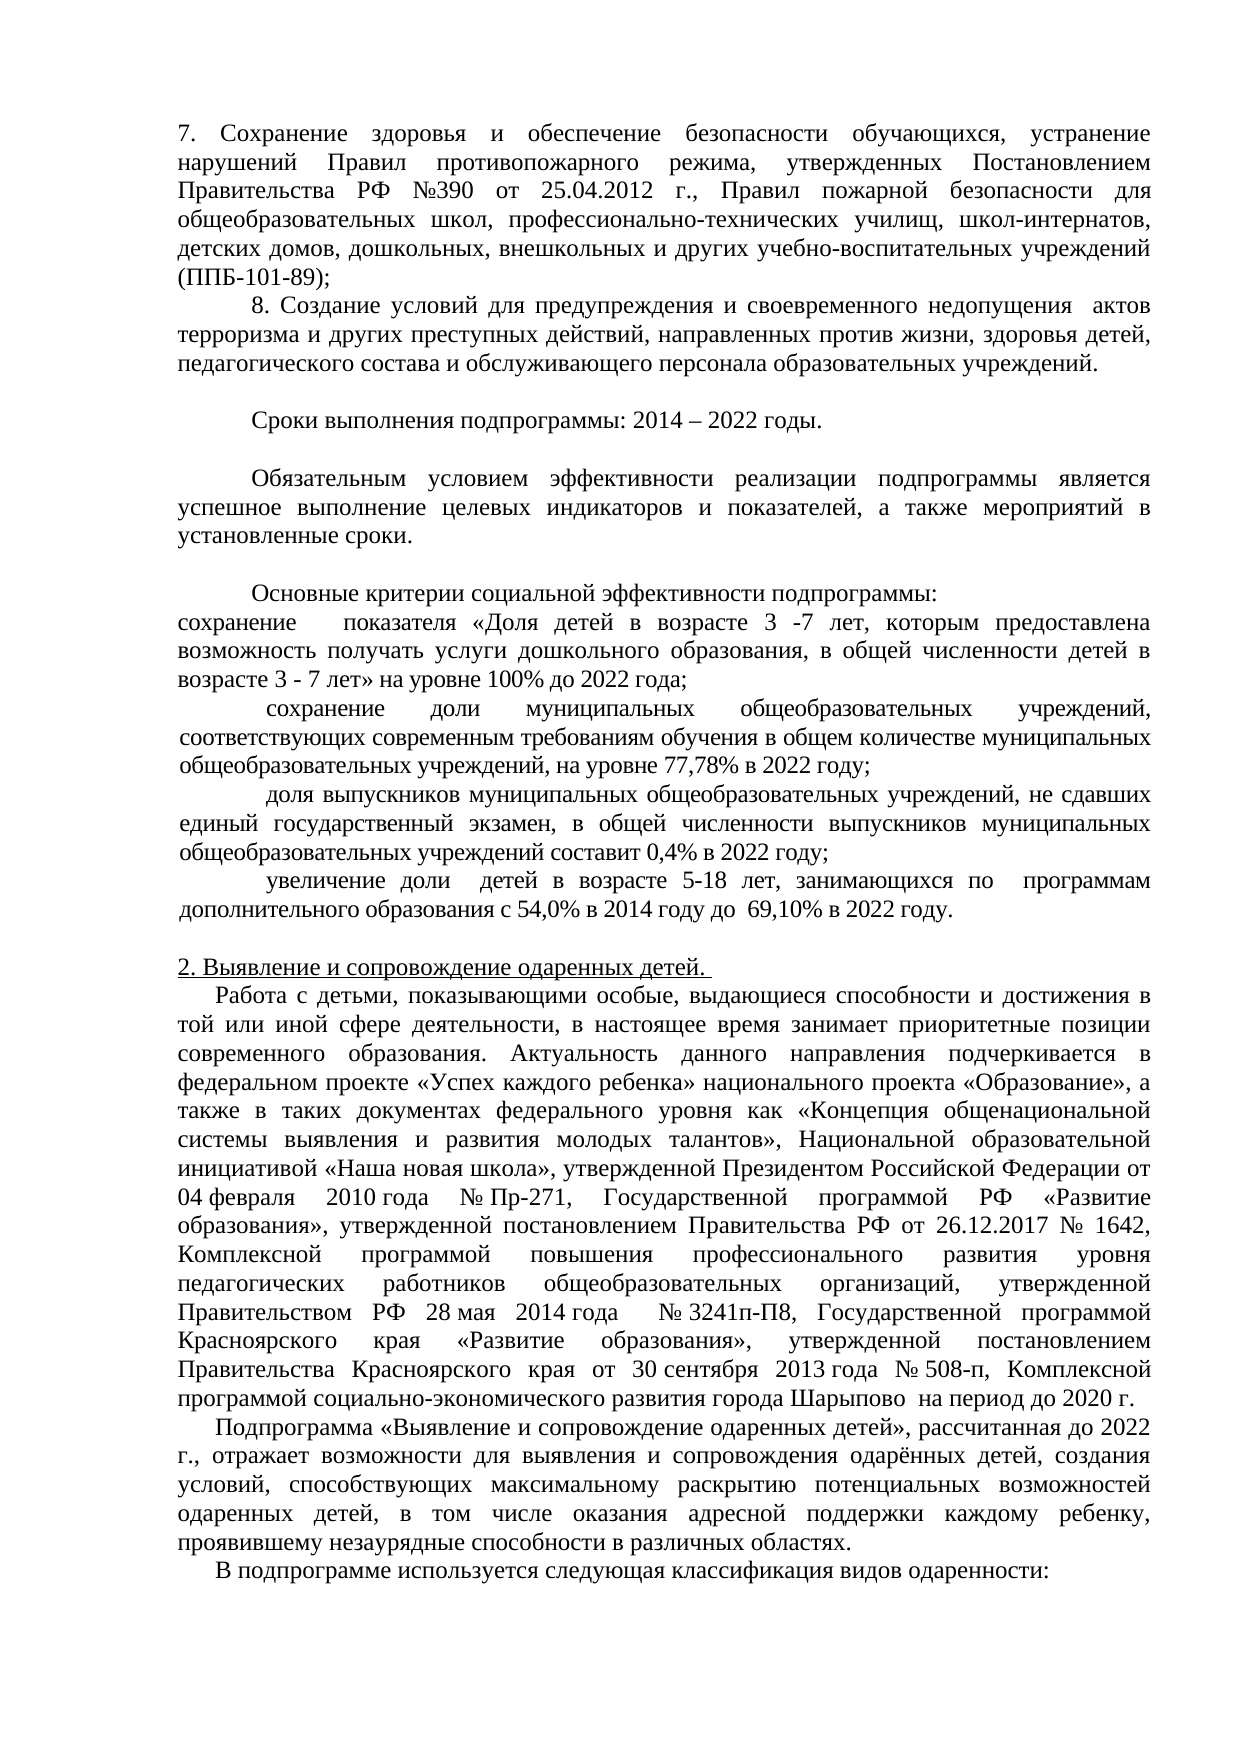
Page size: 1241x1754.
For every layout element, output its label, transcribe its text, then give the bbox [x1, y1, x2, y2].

text доля выпускников муниципальных общеобразовательных учреждений, не сдавших единый государственный экзамен, в общей численности выпускников муниципальных общеобразовательных учреждений составит 0,4% в 2022 году; [179, 779, 1152, 866]
text увеличение доли детей в возрасте 5-18 лет, занимающихся по программам дополнительного образования с 54,0% в 2014 году до 69,10% в 2022 году. [179, 866, 1152, 923]
text В подпрограмме используется следующая классификация видов одаренности: [177, 1556, 1152, 1584]
text сохранение доли муниципальных общеобразовательных учреждений, соответствующих современным требованиям обучения в общем количестве муниципальных общеобразовательных учреждений, на уровне 77,78% в 2022 году; [179, 693, 1152, 779]
text 2. Выявление и сопровождение одаренных детей. [177, 952, 1152, 981]
text сохранение показателя «Доля детей в возрасте 3 -7 лет, которым предоставлена возможность получать услуги дошкольного образования, в общей численности детей в возрасте 3 - 7 лет» на уровне 100% до 2022 года; [177, 607, 1152, 693]
title 7. Сохранение здоровья и обеспечение безопасности обучающихся, устранение нарушений Правил противопожарного режима, утвержденных Постановлением Правительства РФ №390 от 25.04.2012 г., Правил пожарной безопасности для общеобразовательных школ, профессионально-технических училищ, школ-интернатов, детских домов, дошкольных, внешкольных и других учебно-воспитательных учреждений (ППБ-101-89); [177, 118, 1152, 291]
text Подпрограмма «Выявление и сопровождение одаренных детей», рассчитанная до 2022 г., отражает возможности для выявления и сопровождения одарённых детей, создания условий, способствующих максимальному раскрытию потенциальных возможностей одаренных детей, в том числе оказания адресной поддержки каждому ребенку, проявившему незаурядные способности в различных областях. [177, 1412, 1152, 1556]
text 8. Создание условий для предупреждения и своевременного недопущения актов терроризма и других преступных действий, направленных против жизни, здоровья детей, педагогического состава и обслуживающего персонала образовательных учреждений. [177, 291, 1152, 377]
text Работа с детьми, показывающими особые, выдающиеся способности и достижения в той или иной сфере деятельности, в настоящее время занимает приоритетные позиции современного образования. Актуальность данного направления подчеркивается в федеральном проекте «Успех каждого ребенка» национального проекта «Образование», а также в таких документах федерального уровня как «Концепция общенациональной системы выявления и развития молодых талантов», Национальной образовательной инициативой «Наша новая школа», утвержденной Президентом Российской Федерации от 04 февраля 2010 года № Пр-271, Государственной программой РФ «Развитие образования», утвержденной постановлением Правительства РФ от 26.12.2017 № 1642, Комплексной программой повышения профессионального развития уровня педагогических работников общеобразовательных организаций, утвержденной Правительством РФ 28 мая 2014 года № 3241п-П8, Государственной программой Красноярского края «Развитие образования», утвержденной постановлением Правительства Красноярского края от 30 сентября 2013 года № 508-п, Комплексной программой социально-экономического развития города Шарыпово на период до 2020 г. [177, 981, 1152, 1412]
text Обязательным условием эффективности реализации подпрограммы является успешное выполнение целевых индикаторов и показателей, а также мероприятий в установленные сроки. [177, 463, 1152, 549]
text Основные критерии социальной эффективности подпрограммы: [177, 578, 1152, 607]
text Сроки выполнения подпрограммы: 2014 – 2022 годы. [177, 406, 1152, 434]
